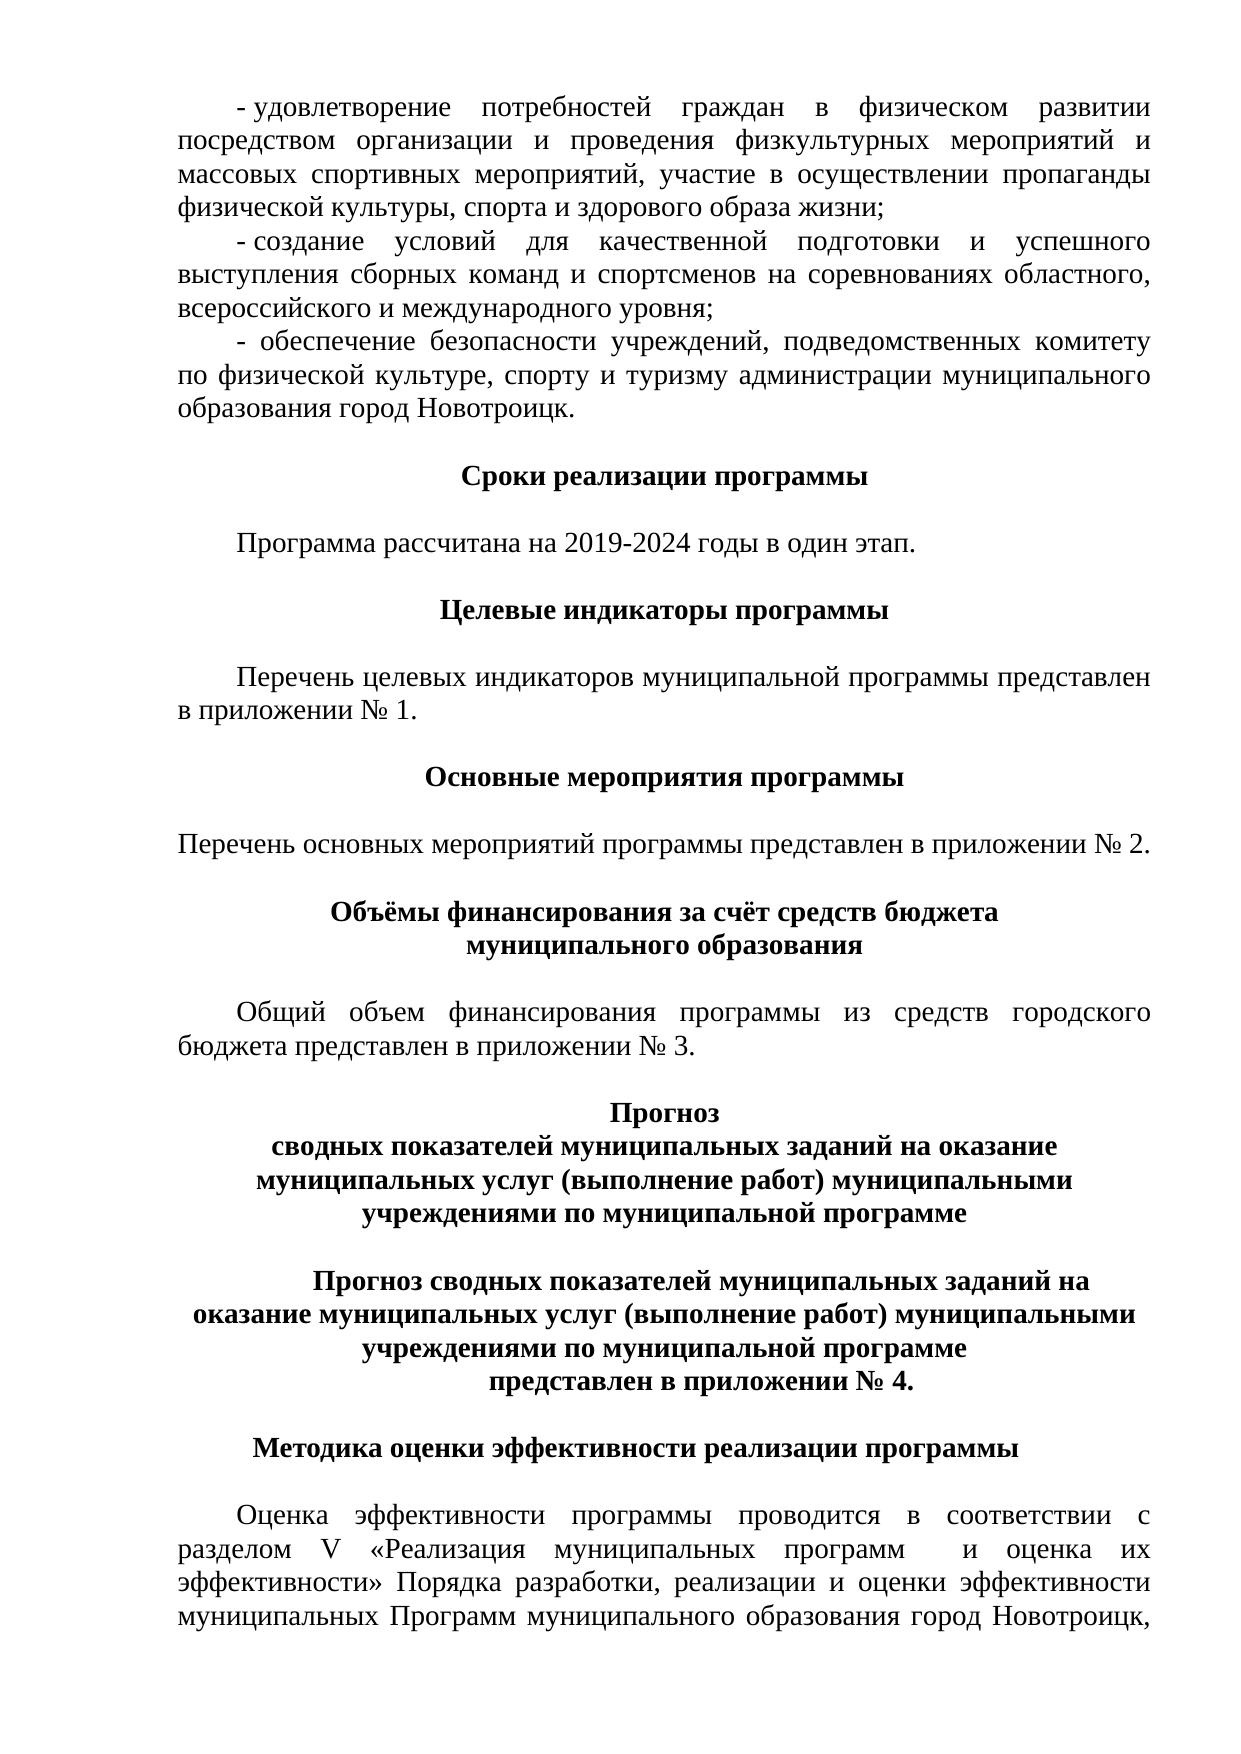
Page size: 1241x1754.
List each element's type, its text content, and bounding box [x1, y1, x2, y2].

text Прогноз [177, 1095, 1152, 1128]
text представлен в приложении № 4. [177, 1363, 1152, 1397]
subtitle Перечень целевых индикаторов муниципальной программы представлен в приложении № 1. [177, 659, 1152, 726]
text Целевые индикаторы программы [177, 592, 1152, 625]
text - создание условий для качественной подготовки и успешного выступления сборных команд и спортсменов на соревнованиях областного, всероссийского и международного уровня; [177, 223, 1152, 323]
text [177, 1497, 1152, 1632]
text Прогноз сводных показателей муниципальных заданий на оказание муниципальных услуг (выполнение работ) муниципальными учреждениями по муниципальной программе [177, 1263, 1152, 1363]
text Перечень основных мероприятий программы представлен в приложении № 2. [177, 827, 1152, 860]
text - обеспечение безопасности учреждений, подведомственных комитету по физической культуре, спорту и туризму администрации муниципального образования город Новотроицк. [177, 323, 1152, 424]
text Объёмы финансирования за счёт средств бюджета [177, 894, 1152, 927]
text Методика оценки эффективности реализации программы [177, 1430, 1152, 1464]
text Программа рассчитана на 2019-2024 годы в один этап. [177, 525, 1152, 558]
text Общий объем финансирования программы из средств городского бюджета представлен в приложении № 3. [177, 994, 1152, 1061]
text Сроки реализации программы [177, 458, 1152, 491]
text - удовлетворение потребностей граждан в физическом развитии посредством организации и проведения физкультурных мероприятий и массовых спортивных мероприятий, участие в осуществлении пропаганды физической культуры, спорта и здорового образа жизни; [177, 89, 1152, 223]
text сводных показателей муниципальных заданий на оказание муниципальных услуг (выполнение работ) муниципальными учреждениями по муниципальной программе [177, 1128, 1152, 1229]
text муниципального образования [177, 927, 1152, 961]
text Основные мероприятия программы [177, 759, 1152, 793]
